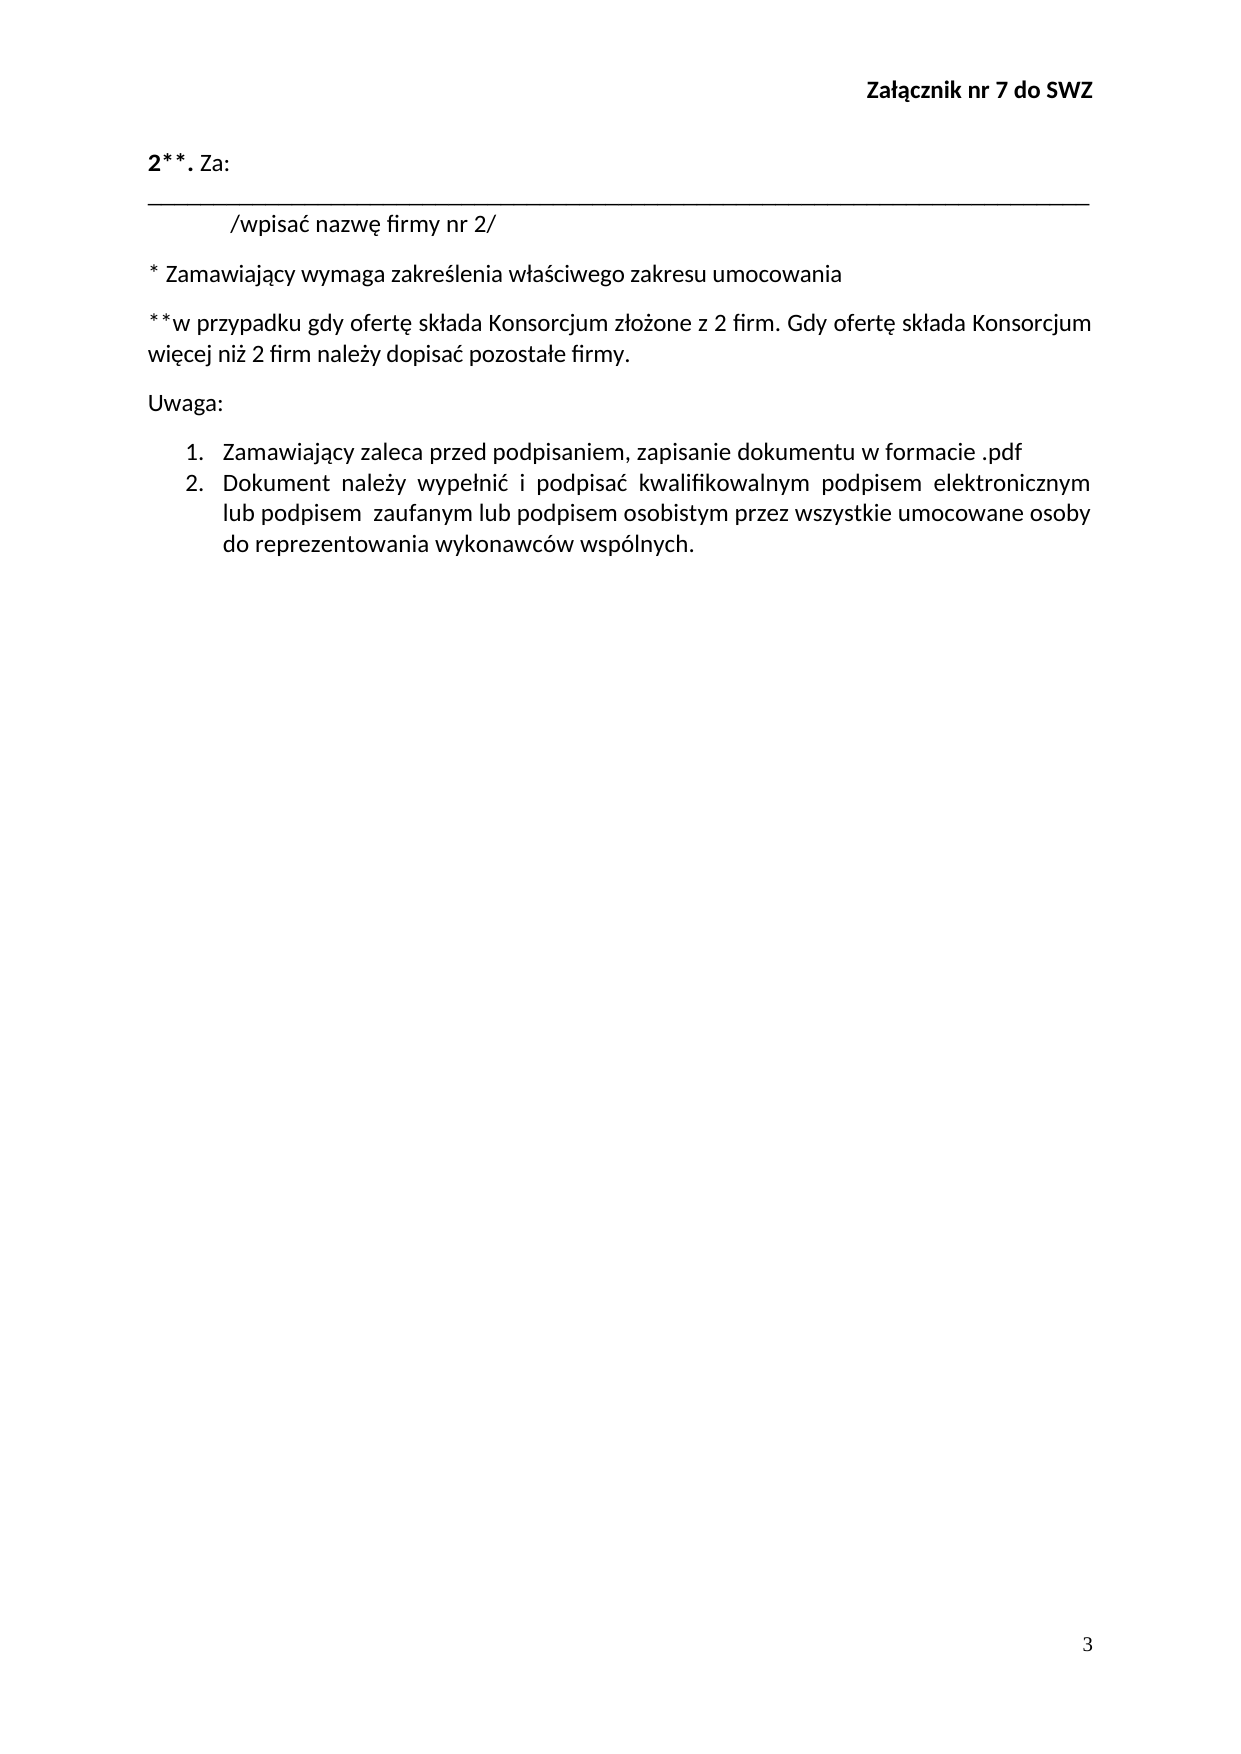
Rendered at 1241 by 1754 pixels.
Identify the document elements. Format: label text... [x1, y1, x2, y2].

text /wpisać nazwę firmy nr 2/ [230, 209, 1093, 239]
text Uwaga: [148, 387, 1093, 417]
list Zamawiający zaleca przed podpisaniem, zapisanie dokumentu w formacie .pdf [185, 436, 1093, 467]
text **w przypadku gdy ofertę składa Konsorcjum złożone z 2 firm. Gdy ofertę składa Konsorcjum więcej niż 2 firm należy dopisać pozostałe firmy. [148, 307, 1093, 368]
text * Zamawiający wymaga zakreślenia właściwego zakresu umocowania [148, 258, 1093, 288]
text 2**. Za: ________________________________________________________________________ [148, 148, 1093, 209]
list Dokument należy wypełnić i podpisać kwalifikowalnym podpisem elektronicznym lub podpisem zaufanym lub podpisem osobistym przez wszystkie umocowane osoby do reprezentowania wykonawców wspólnych. [185, 467, 1093, 558]
